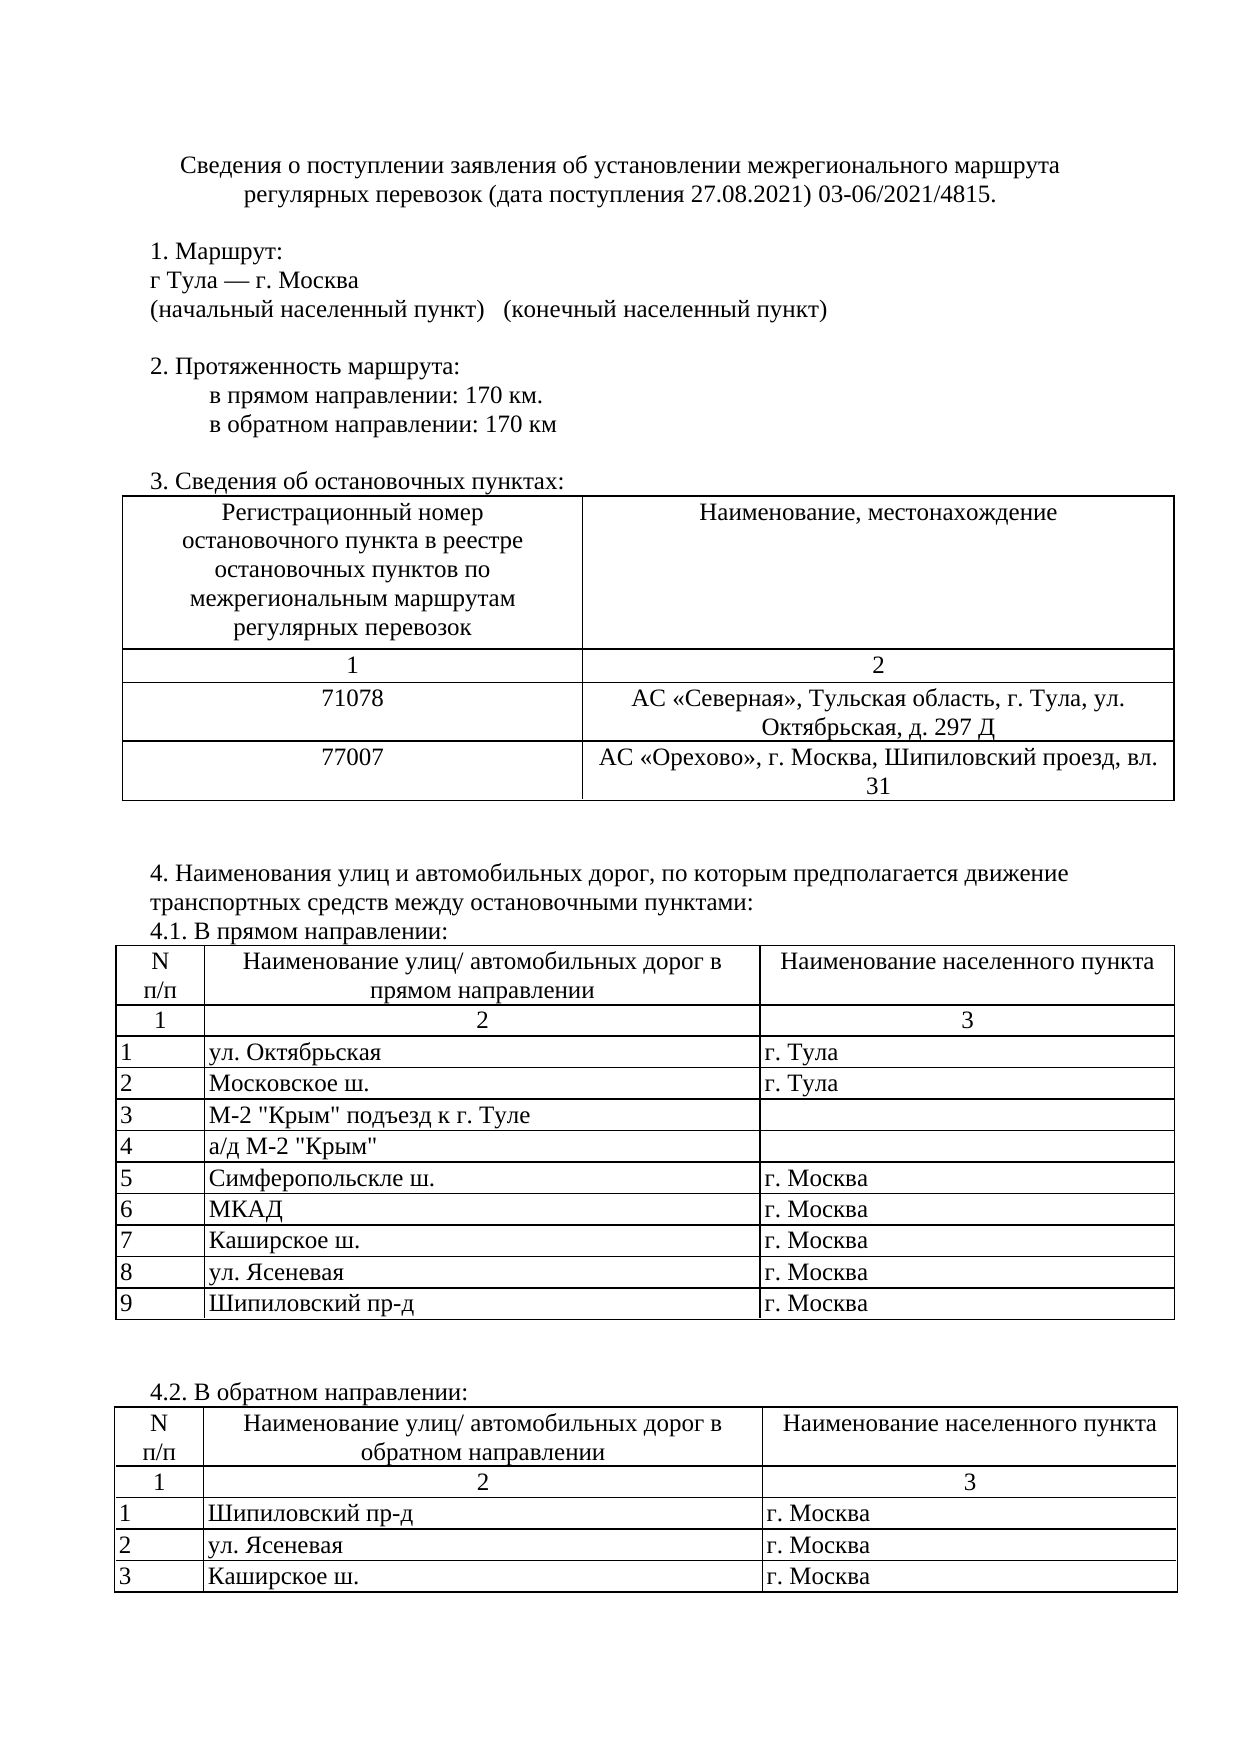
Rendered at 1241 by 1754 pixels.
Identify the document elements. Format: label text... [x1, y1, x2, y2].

table_cell Шипиловский пр-д [205, 1289, 759, 1318]
table_cell а/д М-2 "Крым" [205, 1131, 759, 1161]
table_cell г. Москва [763, 1528, 1177, 1560]
text 3. Сведения об остановочных пунктах: [150, 466, 1090, 495]
table_cell 1 [123, 650, 582, 681]
table_cell 6 [117, 1194, 204, 1224]
table_cell 2 [205, 1006, 759, 1035]
table_cell Московское ш. [205, 1068, 759, 1098]
table_cell 71078 [123, 683, 582, 740]
table_cell 7 [117, 1226, 204, 1256]
text 1. Маршрут: [150, 236, 1090, 265]
table_header N п/п [115, 1408, 203, 1465]
table_cell 1 [115, 1466, 203, 1497]
text 4.1. В прямом направлении: [150, 916, 1090, 945]
table_cell ул. Ясеневая [205, 1257, 759, 1287]
table_cell М-2 "Крым" подъезд к г. Туле [205, 1100, 759, 1130]
table_cell г. Москва [761, 1226, 1174, 1256]
table_cell Каширское ш. [204, 1561, 762, 1591]
table_cell 77007 [123, 742, 582, 799]
table_cell ул. Ясеневая [204, 1530, 762, 1560]
table_cell 3 [117, 1100, 204, 1130]
text в прямом направлении: 170 км. [150, 380, 1090, 409]
table_cell Шипиловский пр-д [204, 1498, 762, 1528]
table_cell АС «Северная», Тульская область, г. Тула, ул. Октябрьская, д. 297 Д [583, 683, 1173, 740]
table_cell 2 [204, 1467, 762, 1497]
table_header Наименование улиц/ автомобильных дорог в прямом направлении [205, 946, 759, 1004]
table_cell г. Москва [761, 1194, 1174, 1224]
table_cell 2 [115, 1529, 203, 1560]
table_cell Симферопольскле ш. [205, 1163, 759, 1193]
text (начальный населенный пункт) (конечный населенный пункт) [150, 294, 1090, 322]
table_header Наименование улиц/ автомобильных дорог в обратном направлении [204, 1408, 762, 1465]
table_cell г. Москва [763, 1497, 1177, 1528]
table_cell 3 [115, 1561, 203, 1591]
table_header Наименование населенного пункта [763, 1408, 1177, 1465]
table_header Наименование населенного пункта [761, 946, 1174, 1004]
table_header Наименование, местонахождение [583, 497, 1173, 648]
table_cell Каширское ш. [205, 1226, 759, 1256]
table_cell 1 [117, 1037, 204, 1067]
table_cell 5 [117, 1163, 204, 1193]
table_cell [761, 1100, 1174, 1130]
text 2. Протяженность маршрута: [150, 351, 1090, 380]
table_cell ул. Октябрьская [205, 1037, 759, 1067]
text Сведения о поступлении заявления об установлении межрегионального маршрута регулярных перевозок (дата поступления 27.08.2021) 03-06/2021/4815. [150, 150, 1090, 207]
text 4.2. В обратном направлении: [150, 1377, 1090, 1406]
table_cell [761, 1131, 1174, 1161]
table_cell г. Москва [761, 1289, 1174, 1318]
table_cell 2 [583, 650, 1173, 681]
table_cell г. Тула [761, 1068, 1174, 1098]
table_cell 1 [115, 1498, 203, 1528]
table_cell АС «Орехово», г. Москва, Шипиловский проезд, вл. 31 [583, 742, 1173, 799]
table_cell МКАД [205, 1194, 759, 1224]
table_cell 8 [117, 1257, 204, 1287]
table_cell 2 [117, 1068, 204, 1098]
table_cell г. Москва [761, 1163, 1174, 1193]
table_cell г. Тула [761, 1037, 1174, 1067]
table_header N п/п [117, 946, 204, 1004]
text г Тула — г. Москва [150, 265, 1090, 294]
text 4. Наименования улиц и автомобильных дорог, по которым предполагается движение транспортных средств между остановочными пунктами: [150, 858, 1090, 916]
text в обратном направлении: 170 км [150, 409, 1090, 437]
table_header Регистрационный номер остановочного пункта в реестре остановочных пунктов по межрегиональным маршрутам регулярных перевозок [123, 497, 582, 648]
table_cell 4 [117, 1131, 204, 1161]
table_cell 3 [763, 1465, 1177, 1497]
table_cell 3 [761, 1006, 1174, 1035]
table_cell г. Москва [761, 1257, 1174, 1287]
table_cell 1 [117, 1006, 204, 1035]
table_cell г. Москва [763, 1560, 1177, 1591]
table_cell 9 [117, 1289, 204, 1318]
